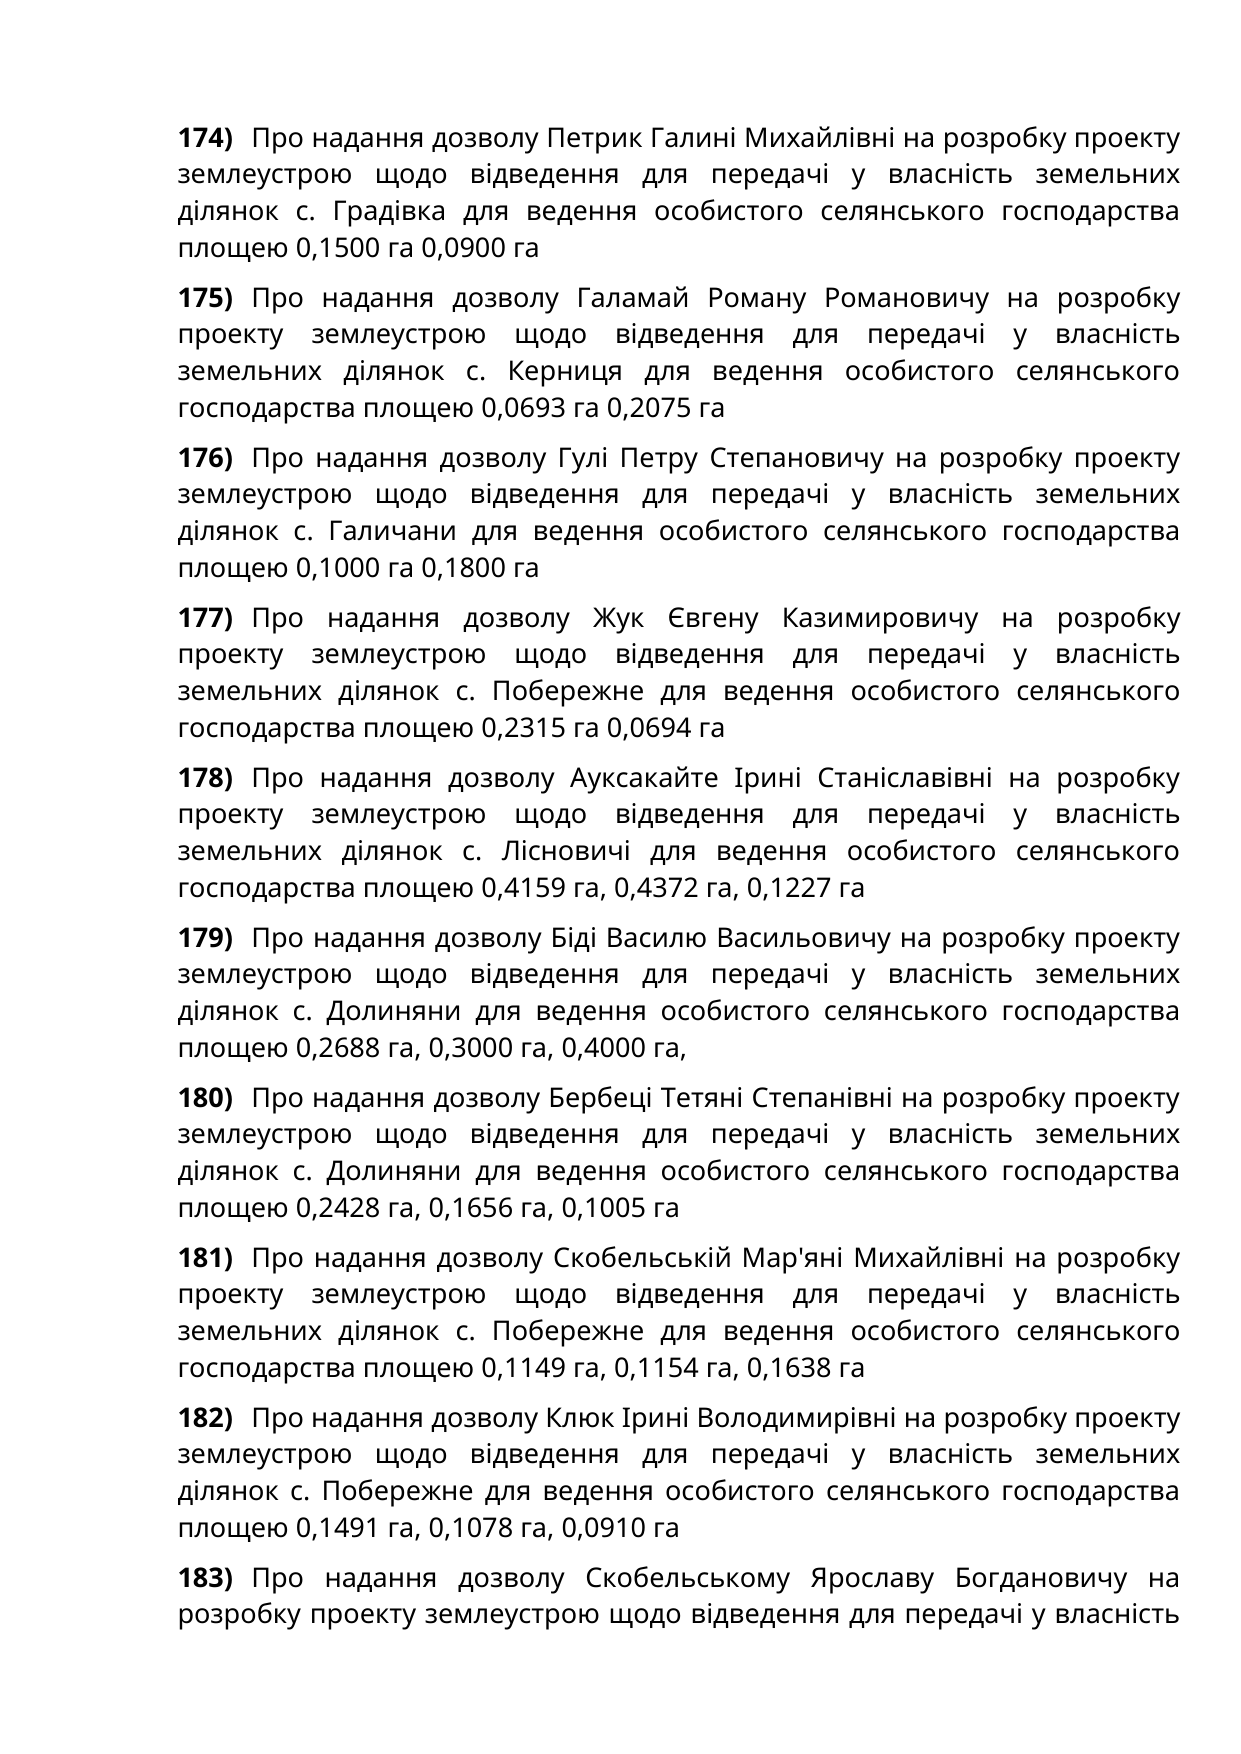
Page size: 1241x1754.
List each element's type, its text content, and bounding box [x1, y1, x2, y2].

list Про надання дозволу Бербеці Тетяні Степанівні на розробку проекту землеустрою щодо відведення для передачі у власність земельних ділянок с. Долиняни для ведення особистого селянського господарства площею 0,2428 га, 0,1656 га, 0,1005 га [177, 1078, 1181, 1226]
list Про надання дозволу Жук Євгену Казимировичу на розробку проекту землеустрою щодо відведення для передачі у власність земельних ділянок с. Побережне для ведення особистого селянського господарства площею 0,2315 га 0,0694 га [177, 598, 1181, 746]
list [177, 1558, 1181, 1632]
list Про надання дозволу Скобельській Мар'яні Михайлівні на розробку проекту землеустрою щодо відведення для передачі у власність земельних ділянок с. Побережне для ведення особистого селянського господарства площею 0,1149 га, 0,1154 га, 0,1638 га [177, 1238, 1181, 1386]
list Про надання дозволу Ауксакайте Ірині Станіславівні на розробку проекту землеустрою щодо відведення для передачі у власність земельних ділянок с. Лісновичі для ведення особистого селянського господарства площею 0,4159 га, 0,4372 га, 0,1227 га [177, 758, 1181, 906]
list Про надання дозволу Петрик Галині Михайлівні на розробку проекту землеустрою щодо відведення для передачі у власність земельних ділянок с. Градівка для ведення особистого селянського господарства площею 0,1500 га 0,0900 га [177, 118, 1181, 266]
list Про надання дозволу Клюк Ірині Володимирівні на розробку проекту землеустрою щодо відведення для передачі у власність земельних ділянок с. Побережне для ведення особистого селянського господарства площею 0,1491 га, 0,1078 га, 0,0910 га [177, 1398, 1181, 1546]
list Про надання дозволу Біді Василю Васильовичу на розробку проекту землеустрою щодо відведення для передачі у власність земельних ділянок с. Долиняни для ведення особистого селянського господарства площею 0,2688 га, 0,3000 га, 0,4000 га, [177, 918, 1181, 1066]
list Про надання дозволу Галамай Роману Романовичу на розробку проекту землеустрою щодо відведення для передачі у власність земельних ділянок с. Керниця для ведення особистого селянського господарства площею 0,0693 га 0,2075 га [177, 278, 1181, 426]
list Про надання дозволу Гулі Петру Степановичу на розробку проекту землеустрою щодо відведення для передачі у власність земельних ділянок с. Галичани для ведення особистого селянського господарства площею 0,1000 га 0,1800 га [177, 438, 1181, 586]
